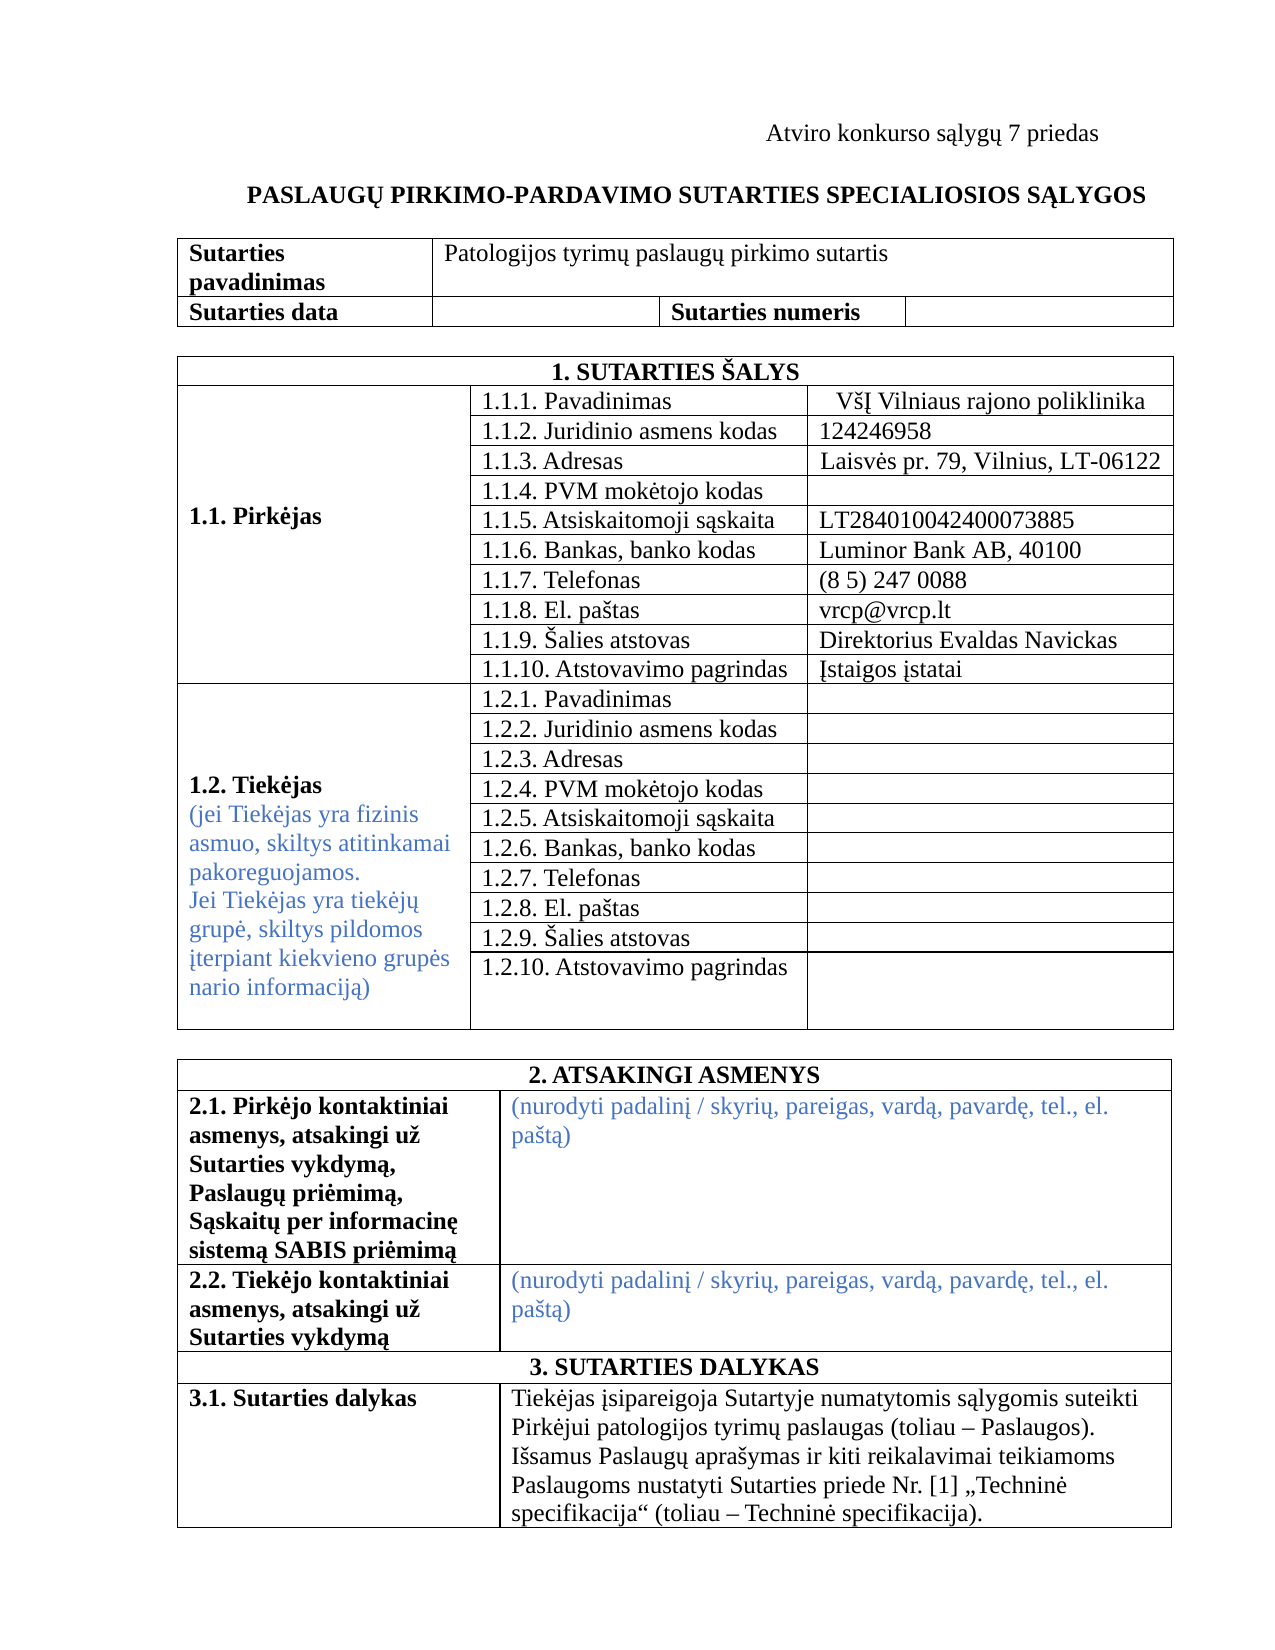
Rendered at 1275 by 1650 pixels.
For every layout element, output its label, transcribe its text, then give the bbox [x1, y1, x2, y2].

table_cell [808, 714, 1173, 743]
table_cell 1.2. Tiekėjas (jei Tiekėjas yra fizinis asmuo, skiltys atitinkamai pakoreguojamos. Jei Tiekėjas yra tiekėjų grupė, skiltys pildomos įterpiant kiekvieno grupės nario informaciją) [178, 684, 470, 1029]
table_cell Sutarties numeris [660, 297, 905, 326]
table_cell [808, 804, 1173, 832]
table_cell 1.1.3. Adresas [471, 446, 807, 475]
table_cell (nurodyti padalinį / skyrių, pareigas, vardą, pavardę, tel., el. paštą) [501, 1091, 1171, 1264]
table_cell vrcp@vrcp.lt [808, 595, 1173, 624]
text Atviro konkurso sąlygų 7 priedas [620, 118, 1216, 147]
table_cell Tiekėjas įsipareigoja Sutartyje numatytomis sąlygomis suteikti Pirkėjui patologijos tyrimų paslaugas (toliau – Paslaugos). Išsamus Paslaugų aprašymas ir kiti reikalavimai teikiamoms Paslaugoms nustatyti Sutarties priede Nr. [1] „Techninė specifikacija“ (toliau – Techninė specifikacija). [501, 1384, 1171, 1527]
table_cell 1.1.7. Telefonas [471, 565, 807, 594]
table_cell 1.2.5. Atsiskaitomoji sąskaita [471, 804, 807, 832]
table_header Patologijos tyrimų paslaugų pirkimo sutartis [433, 239, 1173, 296]
table_cell 1.1. Pirkėjas [178, 386, 470, 683]
table_cell Laisvės pr. 79, Vilnius, LT-06122 [808, 446, 1173, 475]
table_cell 1.1.8. El. paštas [471, 595, 807, 624]
table_cell [808, 744, 1173, 773]
table_cell 1.1.5. Atsiskaitomoji sąskaita [471, 506, 807, 534]
table_cell Luminor Bank AB, 40100 [808, 535, 1173, 564]
table_cell [808, 774, 1173, 802]
table_cell 1.1.9. Šalies atstovas [471, 625, 807, 653]
table_cell Direktorius Evaldas Navickas [808, 625, 1173, 653]
table_cell 1.2.2. Juridinio asmens kodas [471, 714, 807, 743]
table_cell 1.1.1. Pavadinimas [471, 386, 807, 415]
table_header 1. SUTARTIES ŠALYS [178, 357, 1173, 385]
table_cell Sutarties data [178, 297, 432, 326]
table_cell 1.2.8. El. paštas [471, 893, 807, 922]
table_cell [808, 893, 1173, 922]
table_cell 3. SUTARTIES DALYKAS [178, 1352, 1171, 1382]
table_cell 2.2. Tiekėjo kontaktiniai asmenys, atsakingi už Sutarties vykdymą [178, 1265, 499, 1351]
table_cell [808, 953, 1173, 1029]
table_cell 1.2.7. Telefonas [471, 863, 807, 892]
table_cell 1.1.2. Juridinio asmens kodas [471, 416, 807, 445]
table_cell (nurodyti padalinį / skyrių, pareigas, vardą, pavardę, tel., el. paštą) [501, 1265, 1171, 1351]
table_cell VšĮ Vilniaus rajono poliklinika [808, 386, 1173, 415]
table_cell [808, 476, 1173, 504]
table_cell 124246958 [808, 416, 1173, 445]
table_cell 1.2.6. Bankas, banko kodas [471, 833, 807, 862]
table_cell 1.1.10. Atstovavimo pagrindas [471, 655, 807, 683]
table_cell 2.1. Pirkėjo kontaktiniai asmenys, atsakingi už Sutarties vykdymą, Paslaugų priėmimą, Sąskaitų per informacinę sistemą SABIS priėmimą [178, 1091, 499, 1264]
table_cell [906, 297, 1173, 326]
text paslaugų pirkimo-pardavimo sutarties Specialiosios sąlygos [177, 180, 1216, 209]
table_cell 1.2.1. Pavadinimas [471, 684, 807, 713]
table_cell [808, 863, 1173, 892]
table_cell [808, 833, 1173, 862]
table_cell 1.2.4. PVM mokėtojo kodas [471, 774, 807, 802]
table_cell [808, 923, 1173, 951]
table_cell [808, 684, 1173, 713]
table_cell 3.1. Sutarties dalykas [178, 1384, 499, 1527]
table_cell 1.2.3. Adresas [471, 744, 807, 773]
table_cell 1.2.9. Šalies atstovas [471, 923, 807, 951]
table_cell 1.1.6. Bankas, banko kodas [471, 535, 807, 564]
table_cell 1.1.4. PVM mokėtojo kodas [471, 476, 807, 504]
table_cell 1.2.10. Atstovavimo pagrindas [471, 953, 807, 1029]
table_cell Įstaigos įstatai [808, 655, 1173, 683]
table_cell (8 5) 247 0088 [808, 565, 1173, 594]
table_header 2. ATSAKINGI ASMENYS [178, 1060, 1171, 1090]
table_cell LT284010042400073885 [808, 506, 1173, 534]
table_header Sutarties pavadinimas [178, 239, 432, 296]
table_cell [433, 297, 659, 326]
